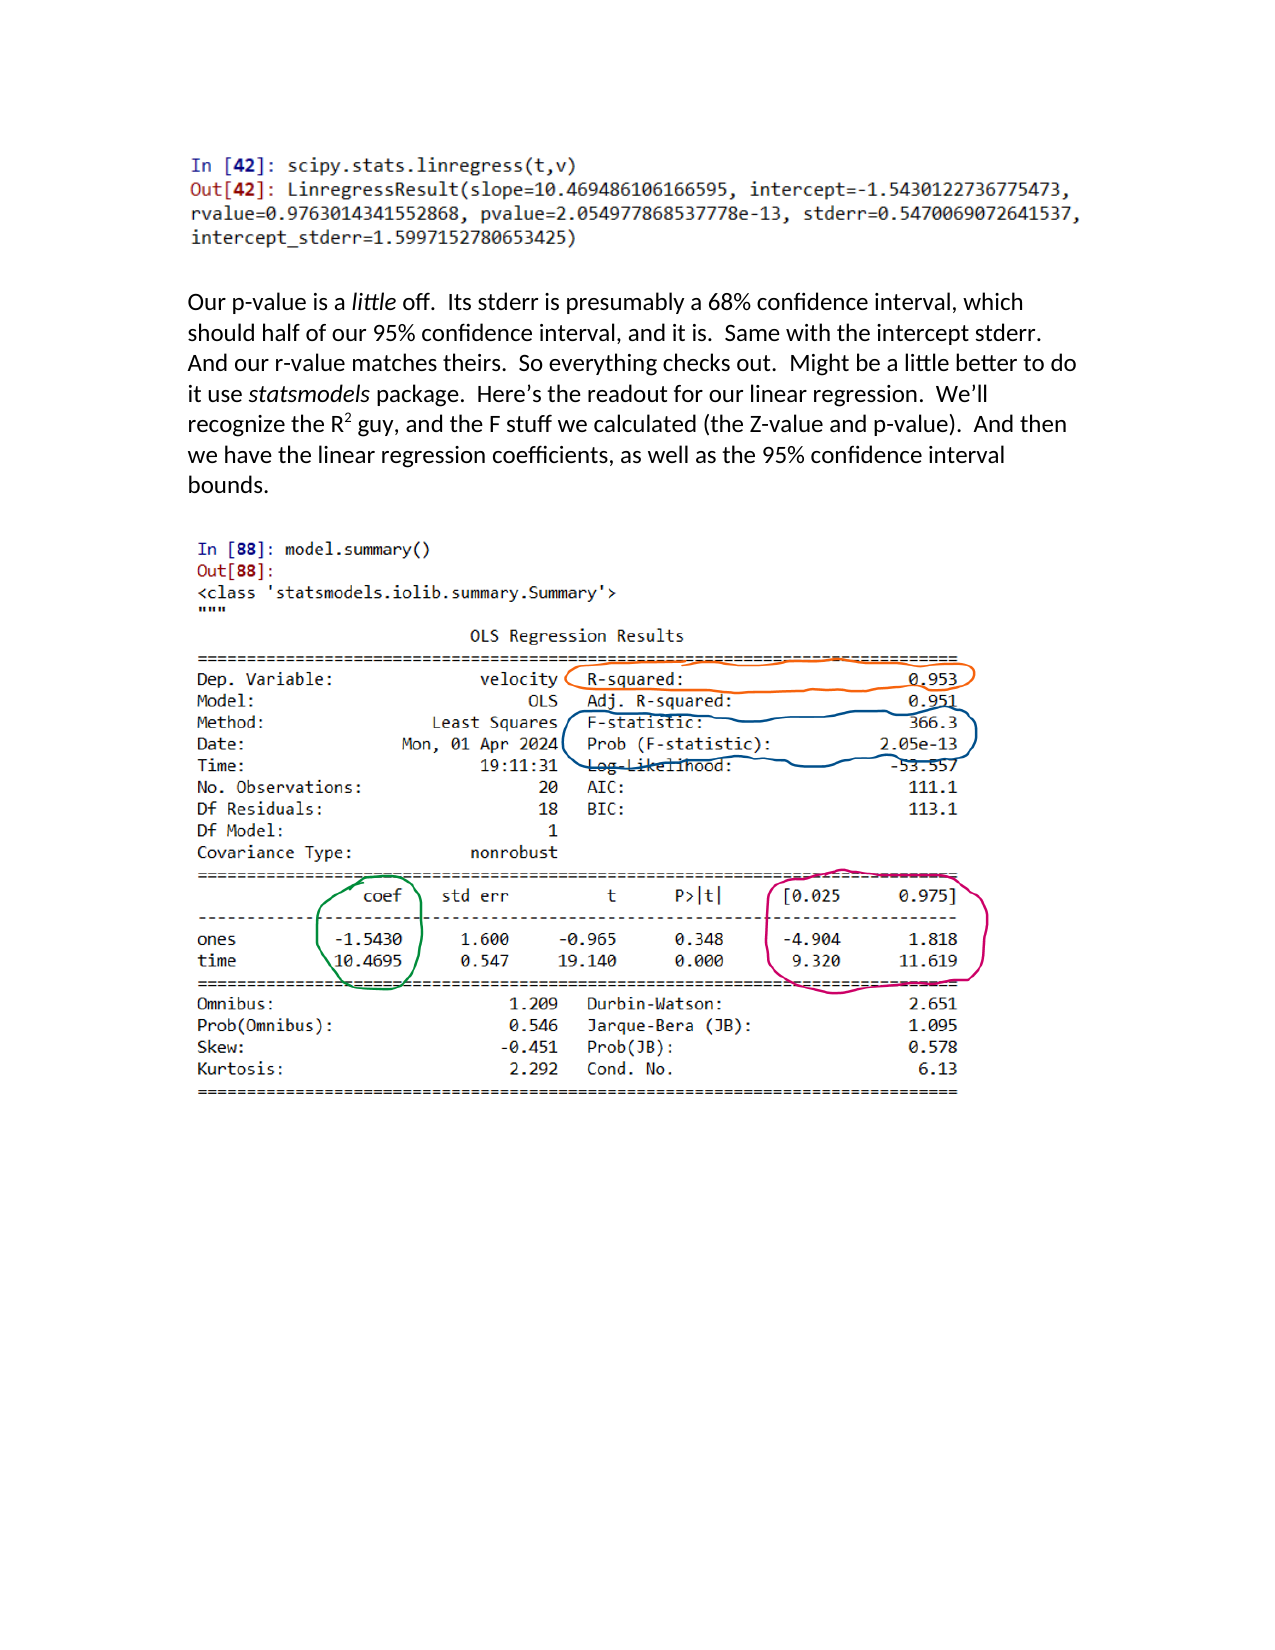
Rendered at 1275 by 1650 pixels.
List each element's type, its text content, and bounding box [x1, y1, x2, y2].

text Our p-value is a little off. Its stderr is presumably a 68% confidence interval, which should half of our 95% confidence interval, and it is. Same with the intercept stderr. And our r-value matches theirs. So everything checks out. Might be a little better to do it use statsmodels package. Here’s the readout for our linear regression. We’ll recognize the R2 guy, and the F stuff we calculated (the Z-value and p-value). And then we have the linear regression coefficients, as well as the 95% confidence interval bounds. [187, 287, 1087, 500]
picture [187, 150, 1088, 256]
picture [187, 530, 990, 1102]
